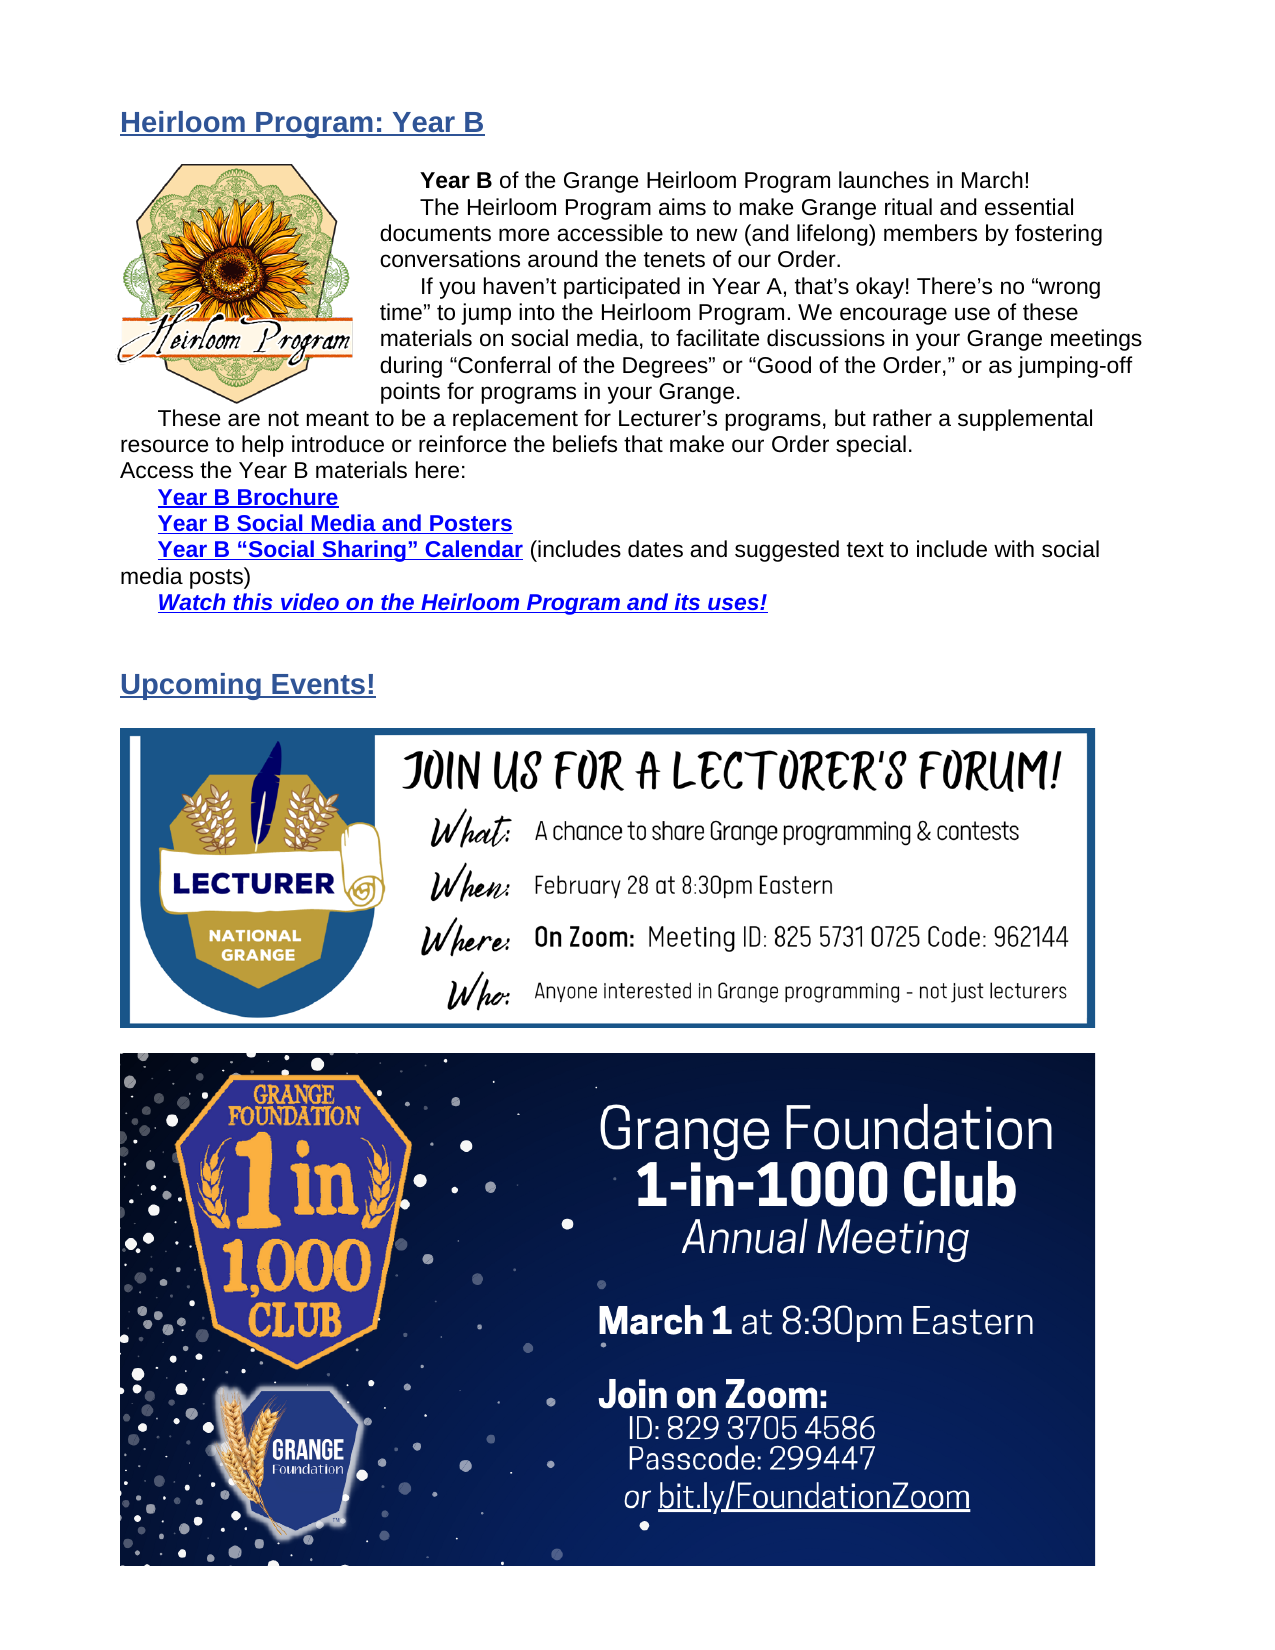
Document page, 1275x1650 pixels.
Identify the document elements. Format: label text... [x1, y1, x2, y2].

text These are not meant to be a replacement for Lecturer’s programs, but rather a supplemental resource to help introduce or reinforce the beliefs that make our Order special. [120, 404, 1155, 457]
text Year B Social Media and Posters [120, 510, 1155, 536]
text If you haven’t participated in Year A, that’s okay! There’s no “wrong time” to jump into the Heirloom Program. We encourage use of these materials on social media, to facilitate discussions in your Grange meetings during “Conferral of the Degrees” or “Good of the Order,” or as jumping-off points for programs in your Grange. [361, 273, 1155, 404]
picture [120, 728, 1096, 1028]
picture [120, 1053, 1096, 1566]
subtitle Heirloom Program: Year B [120, 105, 1155, 138]
text Access the Year B materials here: [120, 457, 1155, 483]
text Year B of the Grange Heirloom Program launches in March! [361, 167, 1155, 194]
subtitle Upcoming Events! [120, 667, 1155, 700]
picture [112, 164, 361, 404]
text Watch this video on the Heirloom Program and its uses! [120, 589, 1155, 615]
text The Heirloom Program aims to make Grange ritual and essential documents more accessible to new (and lifelong) members by fostering conversations around the tenets of our Order. [361, 194, 1155, 273]
text Year B “Social Sharing” Calendar (includes dates and suggested text to include with social media posts) [120, 536, 1155, 589]
text Year B Brochure [120, 483, 1155, 510]
